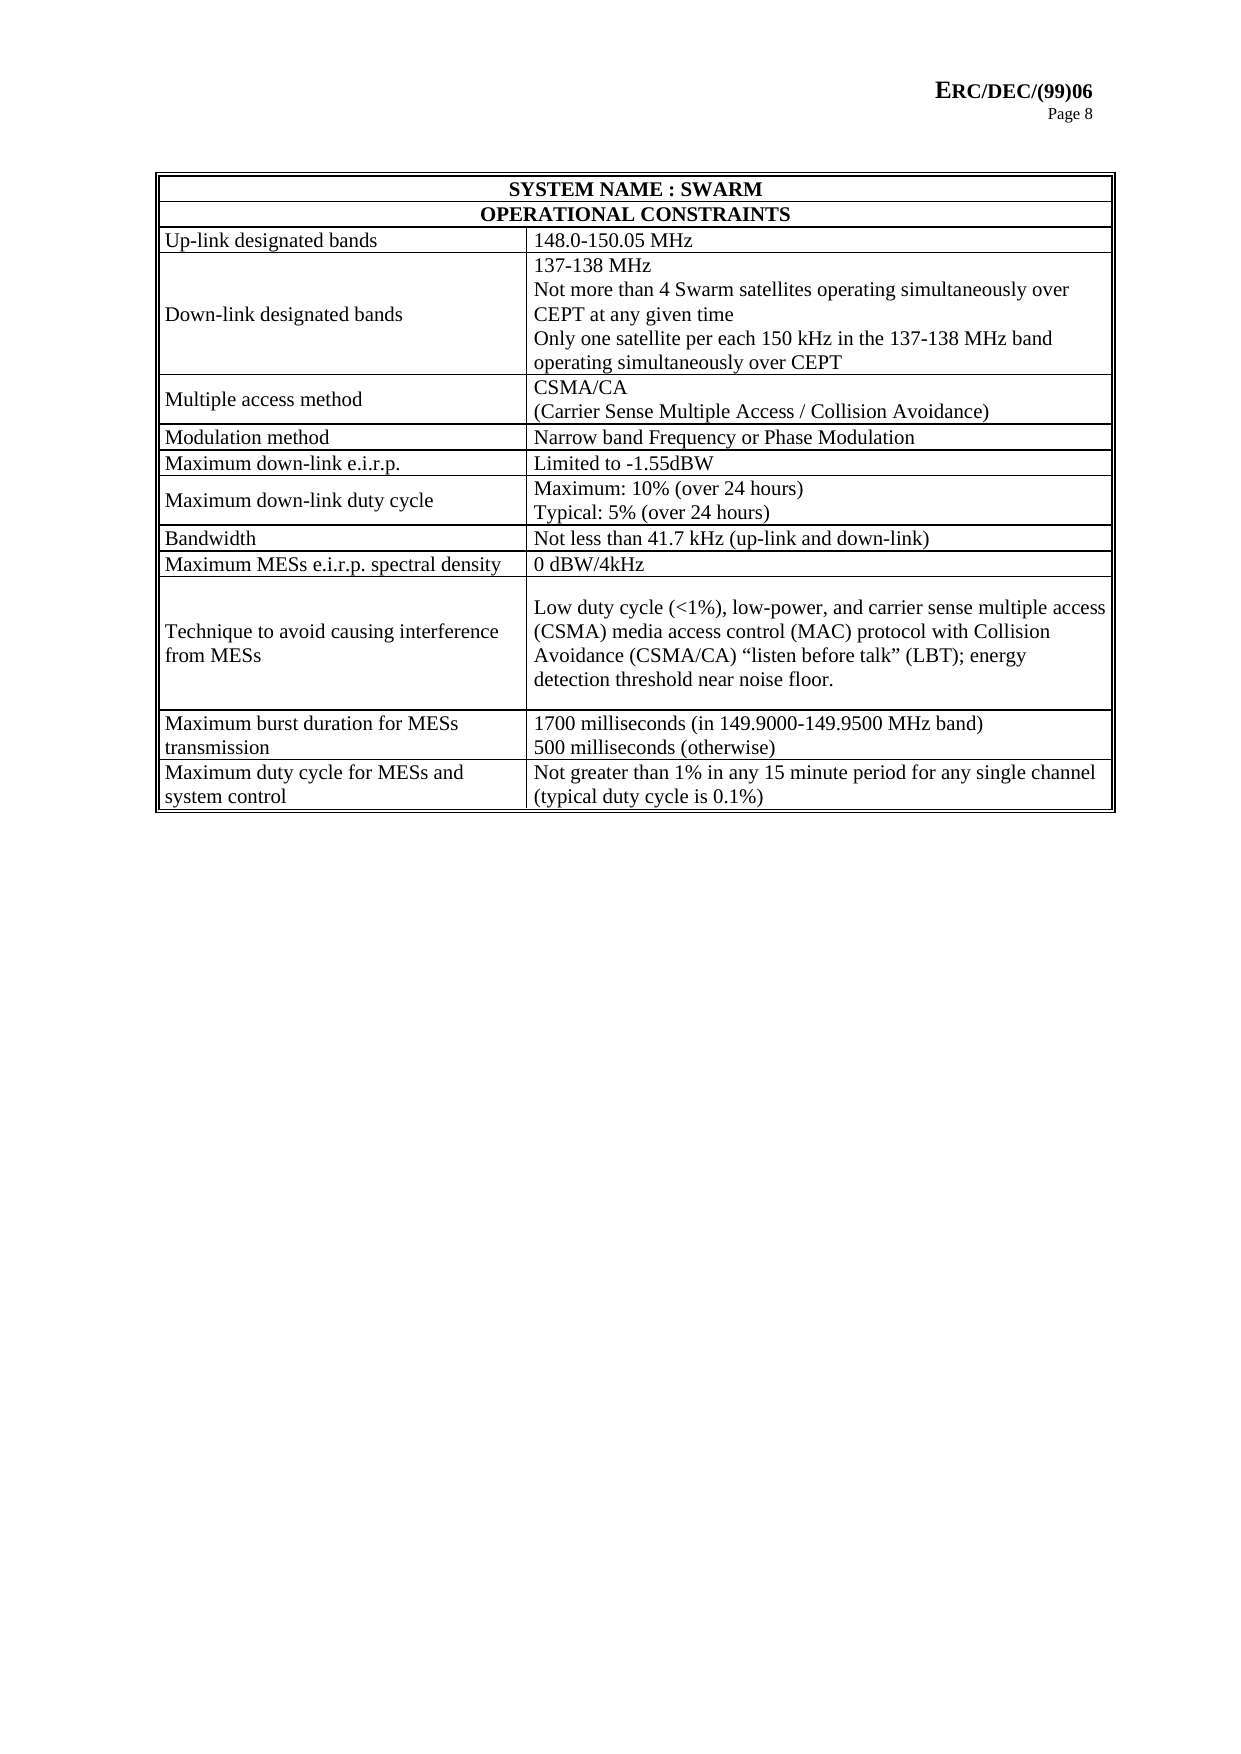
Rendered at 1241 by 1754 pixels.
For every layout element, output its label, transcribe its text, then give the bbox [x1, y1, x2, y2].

table_cell Technique to avoid causing interference from MESs [160, 577, 526, 709]
table_cell Modulation method [160, 425, 526, 449]
table_cell 137-138 MHz Not more than 4 Swarm satellites operating simultaneously over CEPT at any given time Only one satellite per each 150 kHz in the 137-138 MHz band operating simultaneously over CEPT [527, 253, 1111, 374]
table_cell Down-link designated bands [160, 253, 526, 374]
table_cell 0 dBW/4kHz [527, 552, 1111, 576]
table_cell Maximum burst duration for MESs transmission [160, 711, 526, 759]
table_cell 148.0-150.05 MHz [527, 228, 1111, 252]
table_cell Maximum: 10% (over 24 hours) Typical: 5% (over 24 hours) [527, 476, 1111, 524]
table_cell 1700 milliseconds (in 149.9000-149.9500 MHz band) 500 milliseconds (otherwise) [527, 711, 1111, 759]
table_cell Limited to -1.55dBW [527, 451, 1111, 474]
table_cell CSMA/CA (Carrier Sense Multiple Access / Collision Avoidance) [527, 375, 1111, 423]
table_cell Maximum MESs e.i.r.p. spectral density [160, 552, 526, 576]
table_cell Up-link designated bands [160, 228, 526, 252]
table_cell OPERATIONAL CONSTRAINTS [160, 202, 1111, 226]
table_cell Maximum duty cycle for MESs and system control [160, 760, 526, 808]
table_cell Not greater than 1% in any 15 minute period for any single channel (typical duty cycle is 0.1%) [527, 760, 1111, 808]
table_cell Narrow band Frequency or Phase Modulation [527, 425, 1111, 449]
table_cell Low duty cycle (<1%), low-power, and carrier sense multiple access (CSMA) media access control (MAC) protocol with Collision Avoidance (CSMA/CA) “listen before talk” (LBT); energy detection threshold near noise floor. [527, 577, 1111, 709]
table_cell Multiple access method [160, 375, 526, 423]
table_cell Bandwidth [160, 526, 526, 550]
table_cell Maximum down-link duty cycle [160, 476, 526, 524]
table_cell Maximum down-link e.i.r.p. [160, 451, 526, 474]
table_header System NAME : SWARM [160, 177, 1111, 201]
table_cell Not less than 41.7 kHz (up-link and down-link) [527, 526, 1111, 550]
